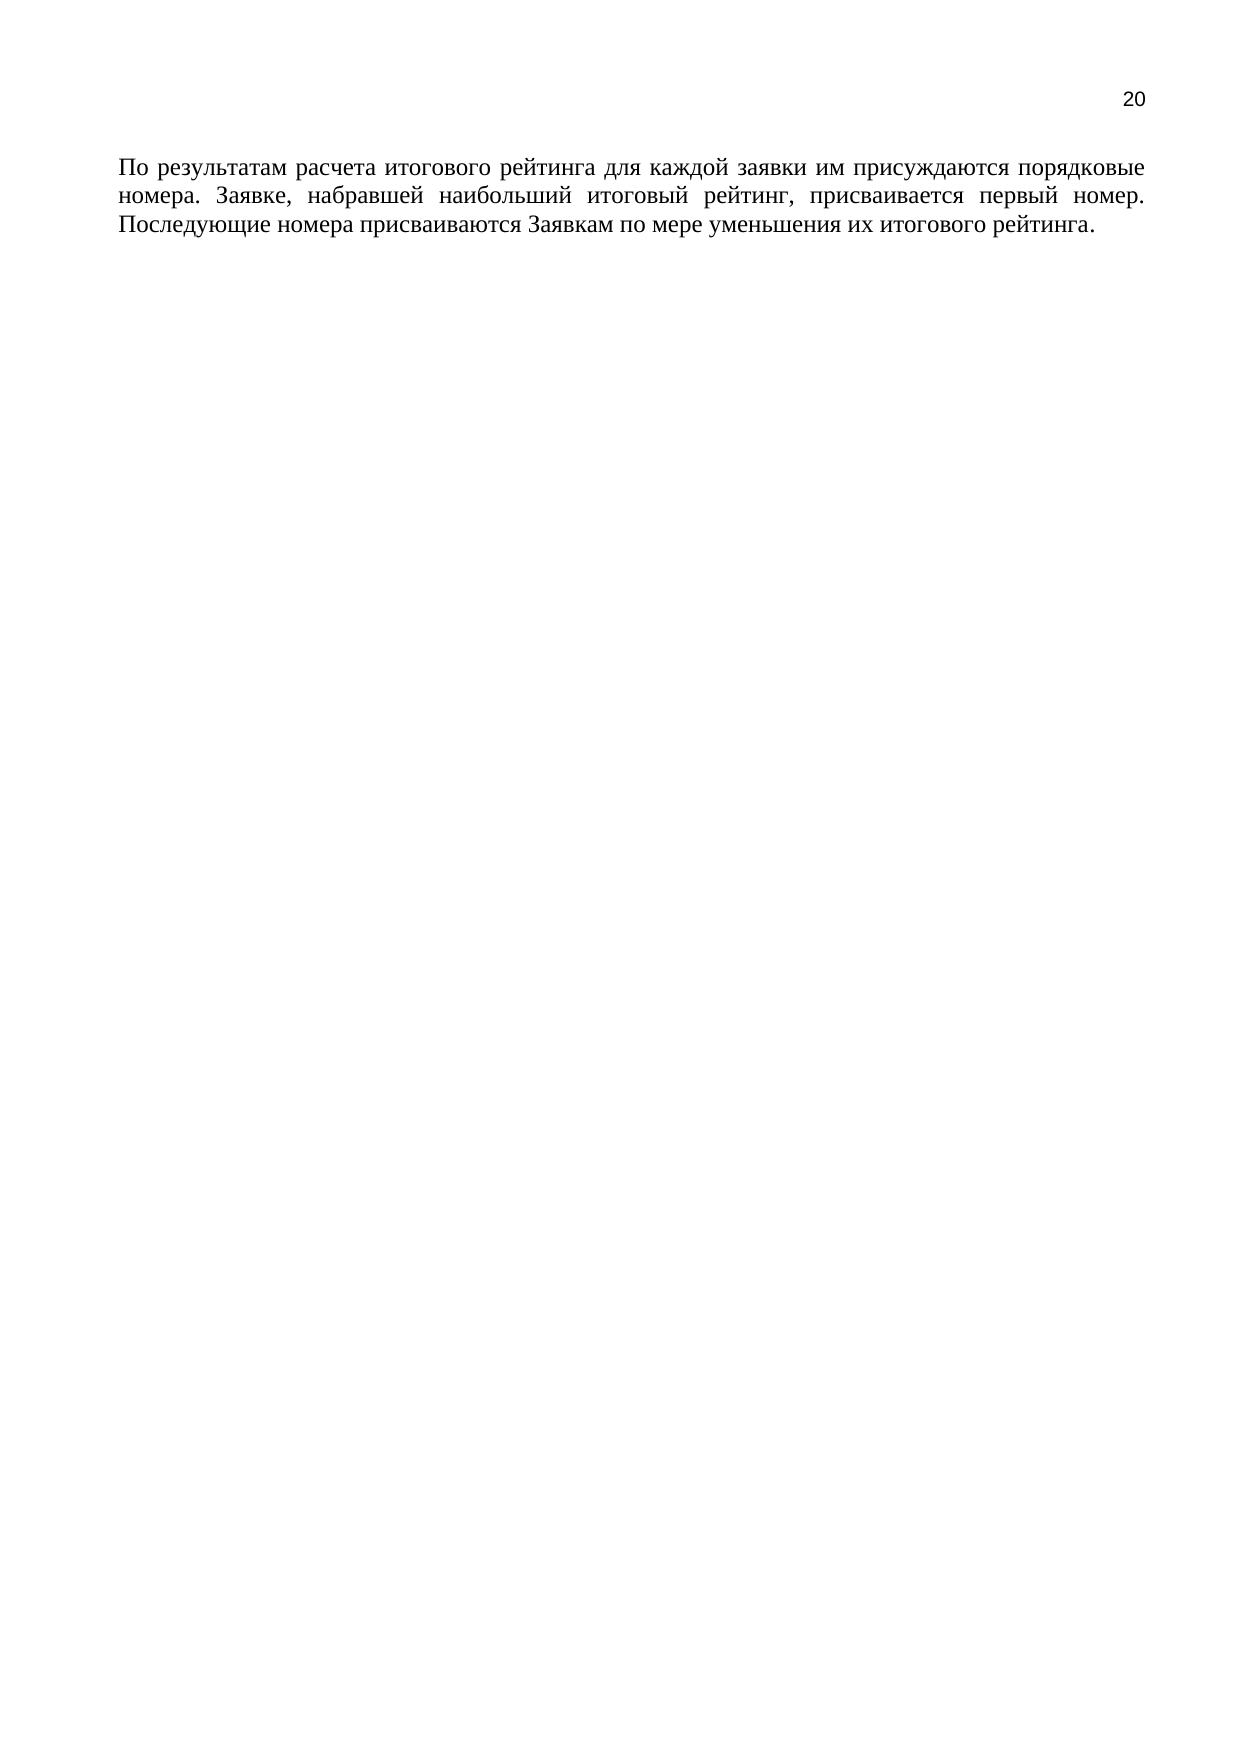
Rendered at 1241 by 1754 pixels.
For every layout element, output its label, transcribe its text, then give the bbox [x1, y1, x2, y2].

text По результатам расчета итогового рейтинга для каждой заявки им присуждаются порядковые номера. Заявке, набравшей наибольший итоговый рейтинг, присваивается первый номер. Последующие номера присваиваются Заявкам по мере уменьшения их итогового рейтинга. [118, 152, 1146, 238]
